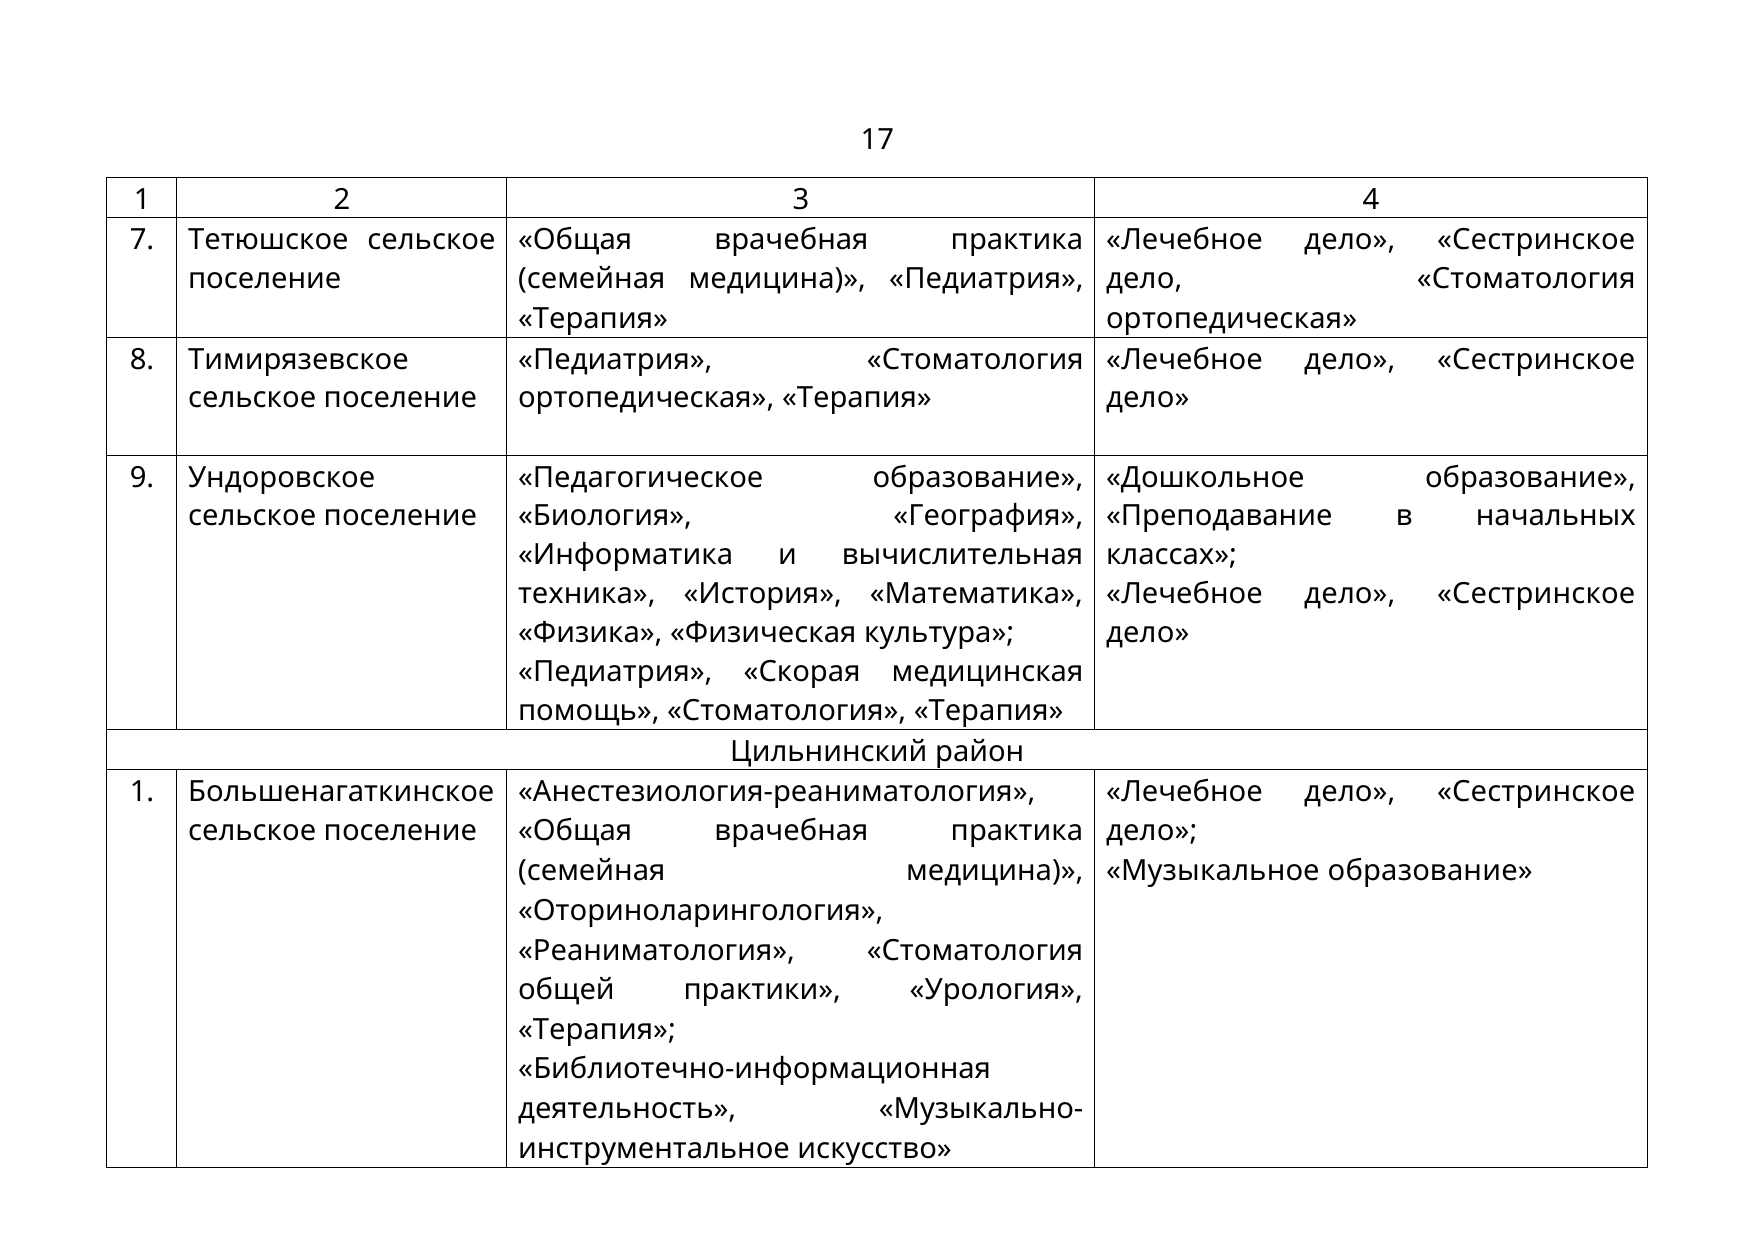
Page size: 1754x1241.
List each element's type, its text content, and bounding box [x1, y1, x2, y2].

table_header 3 [507, 178, 1094, 217]
table_cell «Анестезиология-реаниматология», «Общая врачебная практика (семейная медицина)», «Оториноларингология», «Реаниматология», «Стоматология общей практики», «Урология», «Терапия»; «Библиотечно-информационная деятельность», «Музыкально-инструментальное искусство» [507, 770, 1094, 1167]
table_cell «Лечебное дело», «Сестринское дело, «Стоматология ортопедическая» [1095, 218, 1647, 337]
table_cell «Общая врачебная практика (семейная медицина)», «Педиатрия», «Терапия» [507, 218, 1094, 337]
table_cell 7. [107, 218, 176, 337]
table_cell «Дошкольное образование», «Преподавание в начальных классах»; «Лечебное дело», «Сестринское дело» [1095, 456, 1647, 729]
table_header 4 [1095, 178, 1647, 217]
table_cell 9. [107, 456, 176, 729]
table_cell Тетюшское сельское поселение [177, 218, 506, 337]
table_cell Ундоровское сельское поселение [177, 456, 506, 729]
table_cell «Лечебное дело», «Сестринское дело» [1095, 338, 1647, 455]
table_cell Тимирязевское сельское поселение [177, 338, 506, 455]
table_header 1 [107, 178, 176, 217]
table_cell «Лечебное дело», «Сестринское дело»; «Музыкальное образование» [1095, 770, 1647, 1167]
table_header 2 [177, 178, 506, 217]
table_cell 1. [107, 770, 176, 1167]
table_cell «Педагогическое образование», «Биология», «География», «Информатика и вычислительная техника», «История», «Математика», «Физика», «Физическая культура»; «Педиатрия», «Скорая медицинская помощь», «Стоматология», «Терапия» [507, 456, 1094, 729]
table_cell Цильнинский район [107, 730, 1647, 769]
table_cell 8. [107, 338, 176, 455]
table_cell Большенагаткинское сельское поселение [177, 770, 506, 1167]
table_cell «Педиатрия», «Стоматология ортопедическая», «Терапия» [507, 338, 1094, 455]
